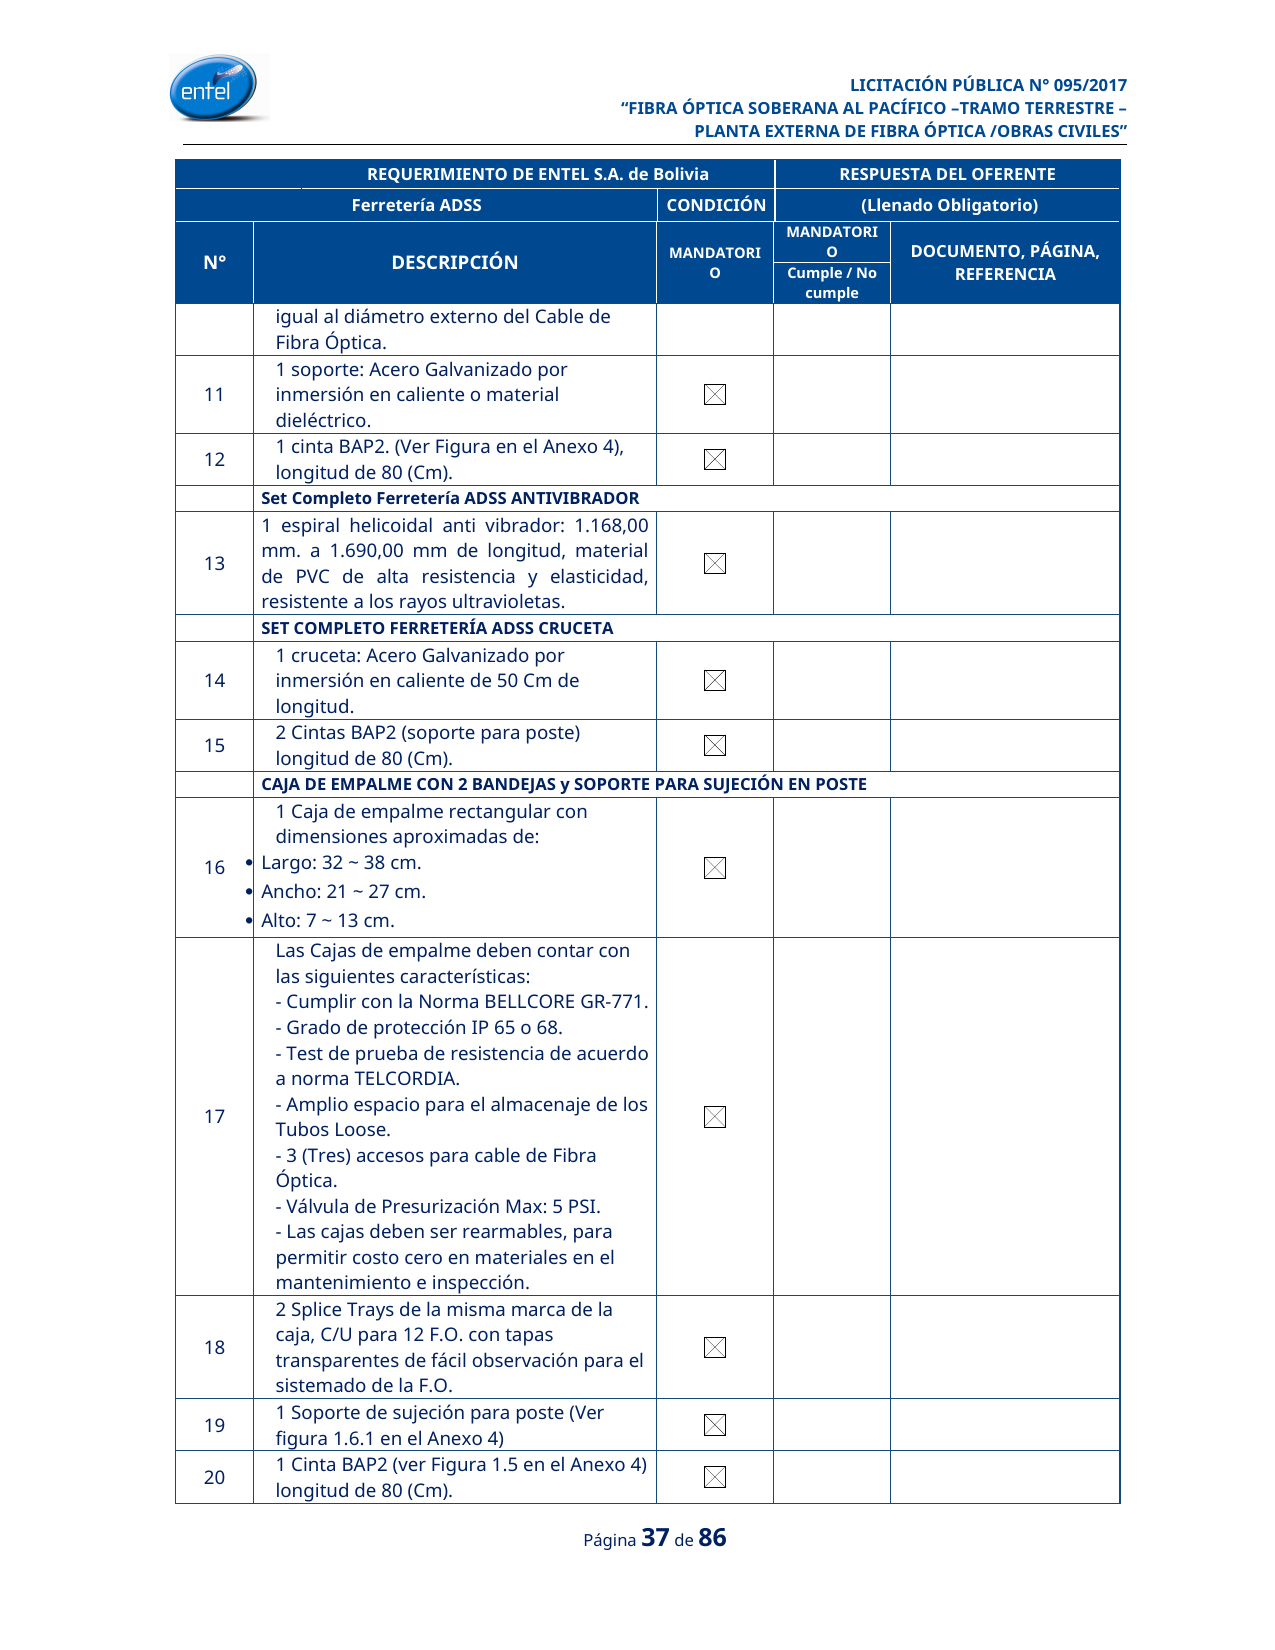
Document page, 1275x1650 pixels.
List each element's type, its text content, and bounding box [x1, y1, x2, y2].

table_cell [176, 486, 253, 511]
table_cell [891, 938, 1119, 1295]
table_cell 12 [176, 434, 253, 484]
table_cell [891, 304, 1119, 355]
table_cell 15 [176, 720, 253, 771]
table_cell [657, 720, 773, 771]
table_cell [657, 938, 773, 1295]
table_cell [657, 512, 773, 614]
table_cell 1 soporte: Acero Galvanizado por inmersión en caliente o material dieléctrico. [254, 356, 656, 432]
table_cell 10 [176, 304, 253, 355]
table_cell [657, 798, 773, 937]
table_cell 18 [176, 1296, 253, 1398]
table_cell [891, 720, 1119, 771]
table_cell 1 espiral helicoidal anti vibrador: 1.168,00 mm. a 1.690,00 mm de longitud, material de PVC de alta resistencia y elasticidad, resistente a los rayos ultravioletas. [254, 512, 656, 614]
table_cell 1 Soporte de sujeción para poste (Ver figura 1.6.1 en el Anexo 4) [254, 1399, 656, 1450]
table_cell MANDATORIO [657, 222, 773, 303]
table_cell 11 [176, 356, 253, 432]
table_cell CAJA DE EMPALME CON 2 BANDEJAS y SOPORTE PARA SUJECIÓN EN POSTE [254, 772, 1119, 797]
table_cell 14 [176, 642, 253, 718]
table_cell 19 [176, 1399, 253, 1450]
table_cell Las Cajas de empalme deben contar con las siguientes características: - Cumplir con la Norma BELLCORE GR-771. - Grado de protección IP 65 o 68. - Test de prueba de resistencia de acuerdo a norma TELCORDIA. - Amplio espacio para el almacenaje de los Tubos Loose. - 3 (Tres) accesos para cable de Fibra Óptica. - Válvula de Presurización Max: 5 PSI. - Las cajas deben ser rearmables, para permitir costo cero en materiales en el mantenimiento e inspección. [254, 938, 656, 1295]
table_cell MANDATORIO [774, 222, 890, 262]
table_cell [176, 772, 253, 797]
table_cell [657, 356, 773, 432]
table_cell CONDICIÓN [658, 189, 774, 221]
table_cell [774, 798, 890, 937]
table_cell [774, 720, 890, 771]
table_cell [657, 1399, 773, 1450]
table_cell [774, 512, 890, 614]
table_cell 1 cinta BAP2. (Ver Figura en el Anexo 4), longitud de 80 (Cm). [254, 434, 656, 484]
table_cell [774, 434, 890, 484]
table_cell 13 [176, 512, 253, 614]
table_cell [891, 798, 1119, 937]
table_cell [657, 304, 773, 355]
table_cell [774, 1296, 890, 1398]
table_cell [774, 1399, 890, 1450]
table_cell Cumple / No cumple [774, 263, 890, 303]
table_cell [891, 1296, 1119, 1398]
table_cell [774, 304, 890, 355]
table_cell [891, 434, 1119, 484]
table_cell [891, 356, 1119, 432]
table_cell [774, 642, 890, 718]
table_cell [891, 642, 1119, 718]
table_header [176, 160, 301, 188]
table_cell 1 cruceta: Acero Galvanizado por inmersión en caliente de 50 Cm de longitud. [254, 642, 656, 718]
table_cell [891, 1399, 1119, 1450]
table_cell [657, 1451, 773, 1502]
table_cell 16 [176, 798, 253, 937]
table_cell 1 Cinta BAP2 (ver Figura 1.5 en el Anexo 4) longitud de 80 (Cm). [254, 1451, 656, 1502]
picture [169, 53, 270, 122]
table_cell [774, 1451, 890, 1502]
table_cell SET COMPLETO FERRETERÍA ADSS CRUCETA [254, 615, 1119, 641]
table_cell Set Completo Ferretería ADSS ANTIVIBRADOR [254, 486, 1119, 511]
table_header RESPUESTA DEL OFERENTE [776, 160, 1119, 188]
table_cell 2 Cintas BAP2 (soporte para poste) longitud de 80 (Cm). [254, 720, 656, 771]
table_cell 1 elemento de suspensión cable ADSS: Aluminio ZL 101ª; el diámetro debe ser igual al diámetro externo del Cable de Fibra Óptica. [254, 304, 656, 355]
table_cell N° [176, 222, 253, 303]
table_cell [891, 512, 1119, 614]
table_cell 20 [176, 1451, 253, 1502]
table_cell [657, 434, 773, 484]
table_cell (Llenado Obligatorio) [776, 189, 1119, 221]
table_cell [657, 1296, 773, 1398]
table_cell [774, 938, 890, 1295]
table_cell 2 Splice Trays de la misma marca de la caja, C/U para 12 F.O. con tapas transparentes de fácil observación para el sistemado de la F.O. [254, 1296, 656, 1398]
table_header REQUERIMIENTO DE ENTEL S.A. de Bolivia [302, 160, 774, 188]
table_cell [176, 615, 253, 641]
table_cell [891, 1451, 1119, 1502]
table_cell [774, 356, 890, 432]
table_cell DESCRIPCIÓN [254, 222, 656, 303]
table_cell 1 Caja de empalme rectangular con dimensiones aproximadas de: Largo: 32 ~ 38 cm. Ancho: 21 ~ 27 cm. Alto: 7 ~ 13 cm. [254, 798, 656, 937]
table_cell [657, 642, 773, 718]
table_cell 17 [176, 938, 253, 1295]
table_cell Ferretería ADSS [176, 189, 657, 221]
table_cell DOCUMENTO, PÁGINA, REFERENCIA [891, 222, 1119, 303]
